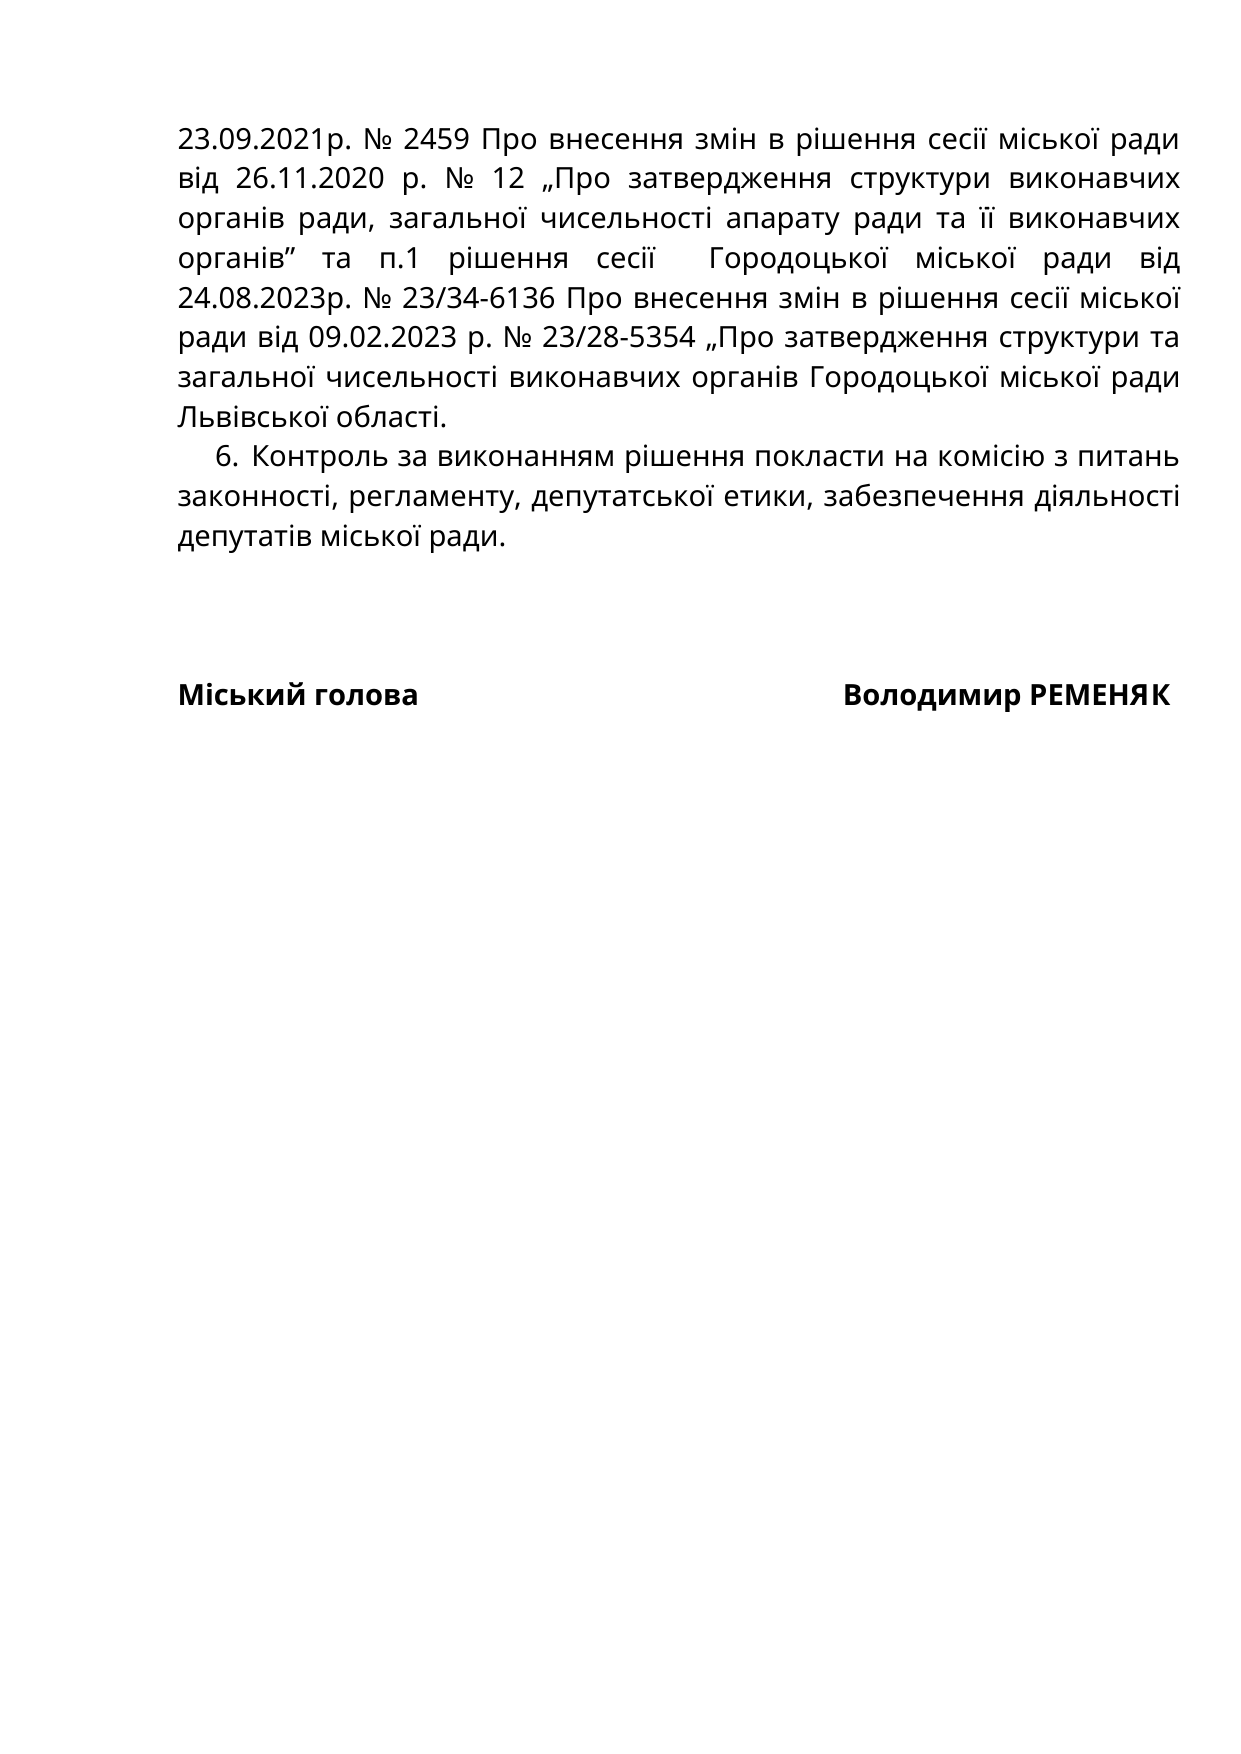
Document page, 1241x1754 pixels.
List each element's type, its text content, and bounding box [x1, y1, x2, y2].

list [177, 118, 1181, 436]
text Міський голова Володимир РЕМЕНЯК [177, 674, 1181, 713]
list Контроль за виконанням рішення покласти на комісію з питань законності, регламенту, депутатської етики, забезпечення діяльності депутатів міської ради. [177, 436, 1181, 555]
